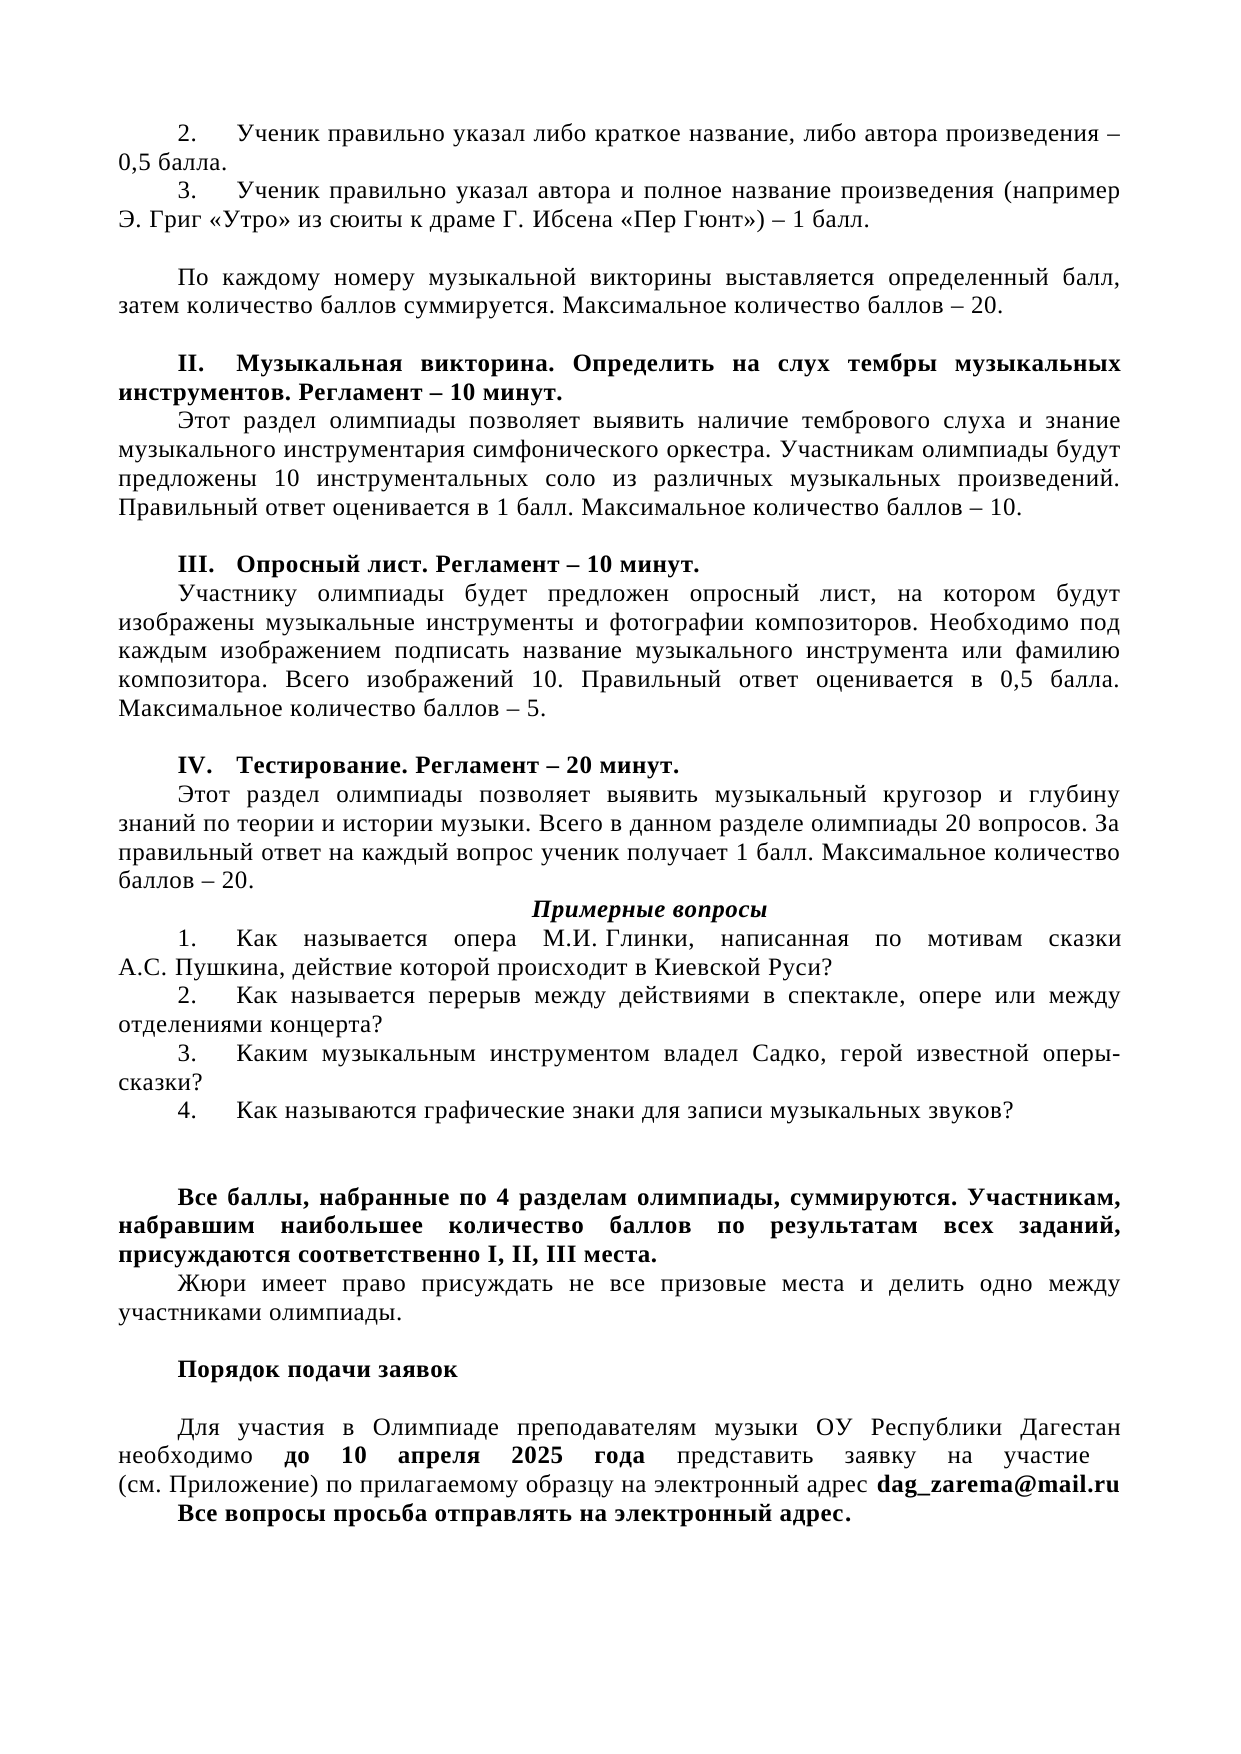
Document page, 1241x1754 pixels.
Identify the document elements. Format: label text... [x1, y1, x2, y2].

list Тестирование. Регламент – 20 минут. [118, 751, 1122, 779]
text Примерные вопросы [118, 894, 1122, 923]
list Музыкальная викторина. Определить на слух тембры музыкальных инструментов. Регламент – 10 минут. [118, 348, 1122, 406]
list Опросный лист. Регламент – 10 минут. [118, 549, 1122, 578]
list Каким музыкальным инструментом владел Садко, герой известной оперы-сказки? [118, 1038, 1122, 1096]
list Как называется опера М.И. Глинки, написанная по мотивам сказки А.С. Пушкина, действие которой происходит в Киевской Руси? [118, 923, 1122, 981]
list Порядок подачи заявок [118, 1354, 1122, 1383]
text Все вопросы просьба отправлять на электронный адрес. [118, 1498, 1122, 1527]
text Все баллы, набранные по 4 разделам олимпиады, суммируются. Участникам, набравшим наибольшее количество баллов по результатам всех заданий, присуждаются соответственно I, II, III места. [118, 1182, 1122, 1268]
text По каждому номеру музыкальной викторины выставляется определенный балл, затем количество баллов суммируется. Максимальное количество баллов – 20. [118, 262, 1122, 319]
text Этот раздел олимпиады позволяет выявить музыкальный кругозор и глубину знаний по теории и истории музыки. Всего в данном разделе олимпиады 20 вопросов. За правильный ответ на каждый вопрос ученик получает 1 балл. Максимальное количество баллов – 20. [118, 779, 1122, 894]
list Как называется перерыв между действиями в спектакле, опере или между отделениями концерта? [118, 981, 1122, 1038]
list Как называются графические знаки для записи музыкальных звуков? [118, 1096, 1122, 1124]
text Жюри имеет право присуждать не все призовые места и делить одно между участниками олимпиады. [118, 1268, 1122, 1326]
list Ученик правильно указал автора и полное название произведения (например Э. Григ «Утро» из сюиты к драме Г. Ибсена «Пер Гюнт») – 1 балл. [118, 176, 1122, 233]
text Этот раздел олимпиады позволяет выявить наличие тембрового слуха и знание музыкального инструментария симфонического оркестра. Участникам олимпиады будут предложены 10 инструментальных соло из различных музыкальных произведений. Правильный ответ оценивается в 1 балл. Максимальное количество баллов – 10. [118, 406, 1122, 521]
text Участнику олимпиады будет предложен опросный лист, на котором будут изображены музыкальные инструменты и фотографии композиторов. Необходимо под каждым изображением подписать название музыкального инструмента или фамилию композитора. Всего изображений 10. Правильный ответ оценивается в 0,5 балла. Максимальное количество баллов – 5. [118, 578, 1122, 722]
list Ученик правильно указал либо краткое название, либо автора произведения – 0,5 балла. [118, 118, 1122, 176]
text Для участия в Олимпиаде преподавателям музыки ОУ Республики Дагестан необходимо до 10 апреля 2025 года представить заявку на участие (см. Приложение) по прилагаемому образцу на электронный адрес dag_zarema@mail.ru [118, 1412, 1122, 1498]
